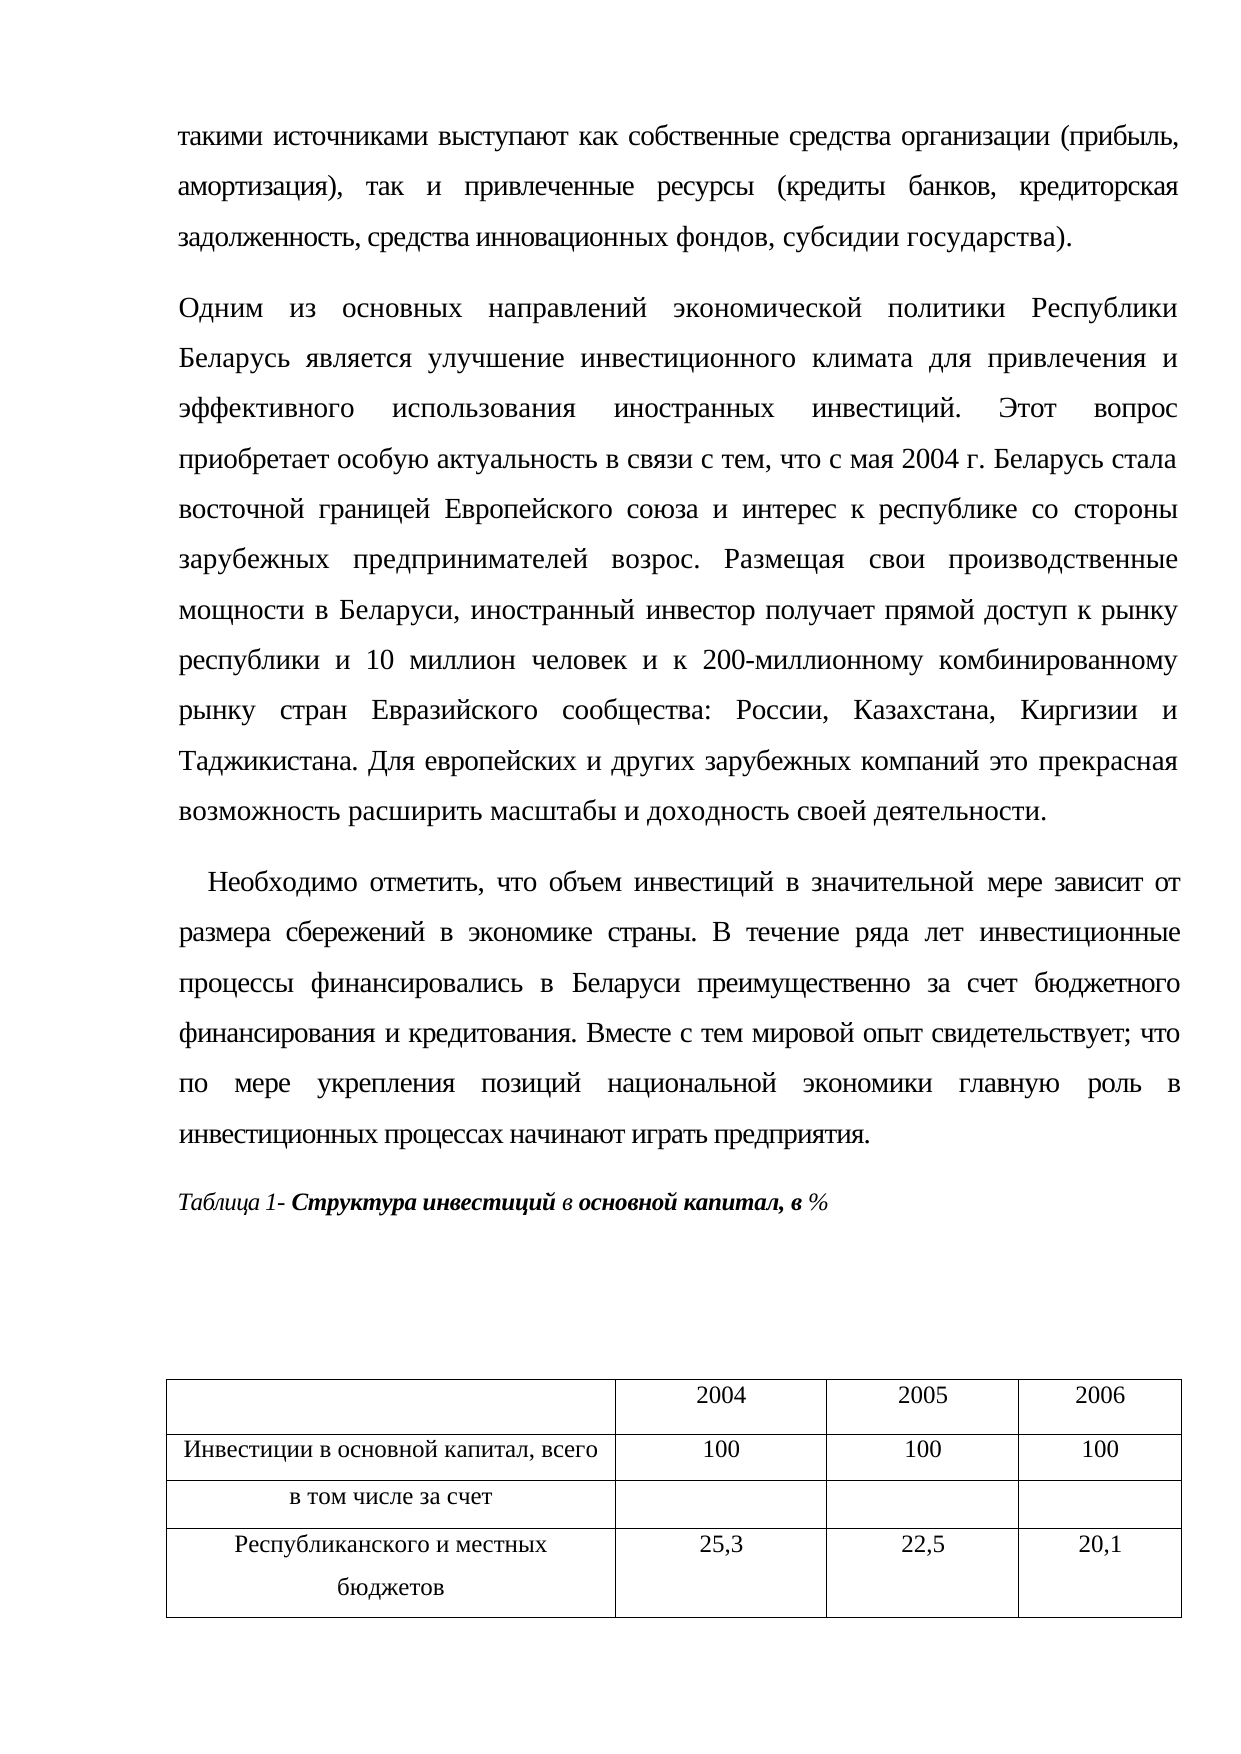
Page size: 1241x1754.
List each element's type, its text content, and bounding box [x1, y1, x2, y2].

text Необходимо отметить, что объем инвестиций в значительной мере зависит от размера сбережений в экономике страны. В течение ряда лет инвестиционные процессы финансировались в Беларуси преимущественно за счет бюджетного финансирования и кредитования. Вместе с тем мировой опыт свидетельствует; что по мере укрепления позиций национальной экономики главную роль в инвестиционных процессах начинают играть предприятия. [179, 864, 1181, 1149]
table_header 2006 [1019, 1380, 1181, 1433]
table_cell 100 [616, 1435, 826, 1480]
table_header 2005 [827, 1380, 1018, 1433]
table_cell 100 [827, 1435, 1018, 1480]
table_cell 25,3 [616, 1529, 826, 1617]
table_cell в том числе за счет [167, 1481, 615, 1528]
text Таблица 1- Структура инвестиций в основной капитал, в % [177, 1187, 1181, 1216]
table_header 2004 [616, 1380, 826, 1433]
table_cell 100 [1019, 1435, 1181, 1480]
table_cell [827, 1481, 1018, 1528]
table_cell 20,1 [1019, 1529, 1181, 1617]
table_header [167, 1380, 615, 1433]
table_cell [1019, 1481, 1181, 1528]
table_cell [616, 1481, 826, 1528]
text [177, 118, 1180, 252]
text Одним из основных направлений экономической политики Республики Беларусь является улучшение инвестиционного климата для привлечения и эффективного использования иностранных инвестиций. Этот вопрос приобретает особую актуальность в связи с тем, что с мая 2004 г. Беларусь стала восточной границей Европейского союза и интерес к республике со стороны зарубежных предпринимателей возрос. Размещая свои производственные мощности в Беларуси, иностранный инвестор получает прямой доступ к рынку республики и 10 миллион человек и к 200-миллионному комбинированному рынку стран Евразийского сообщества: России, Казахстана, Киргизии и Таджикистана. Для европейских и других зарубежных компаний это прекрасная возможность расширить масштабы и доходность своей деятельности. [178, 290, 1178, 827]
table_cell Инвестиции в основной капитал, всего [167, 1435, 615, 1480]
table_cell 22,5 [827, 1529, 1018, 1617]
table_cell Республиканского и местных бюджетов [167, 1529, 615, 1617]
